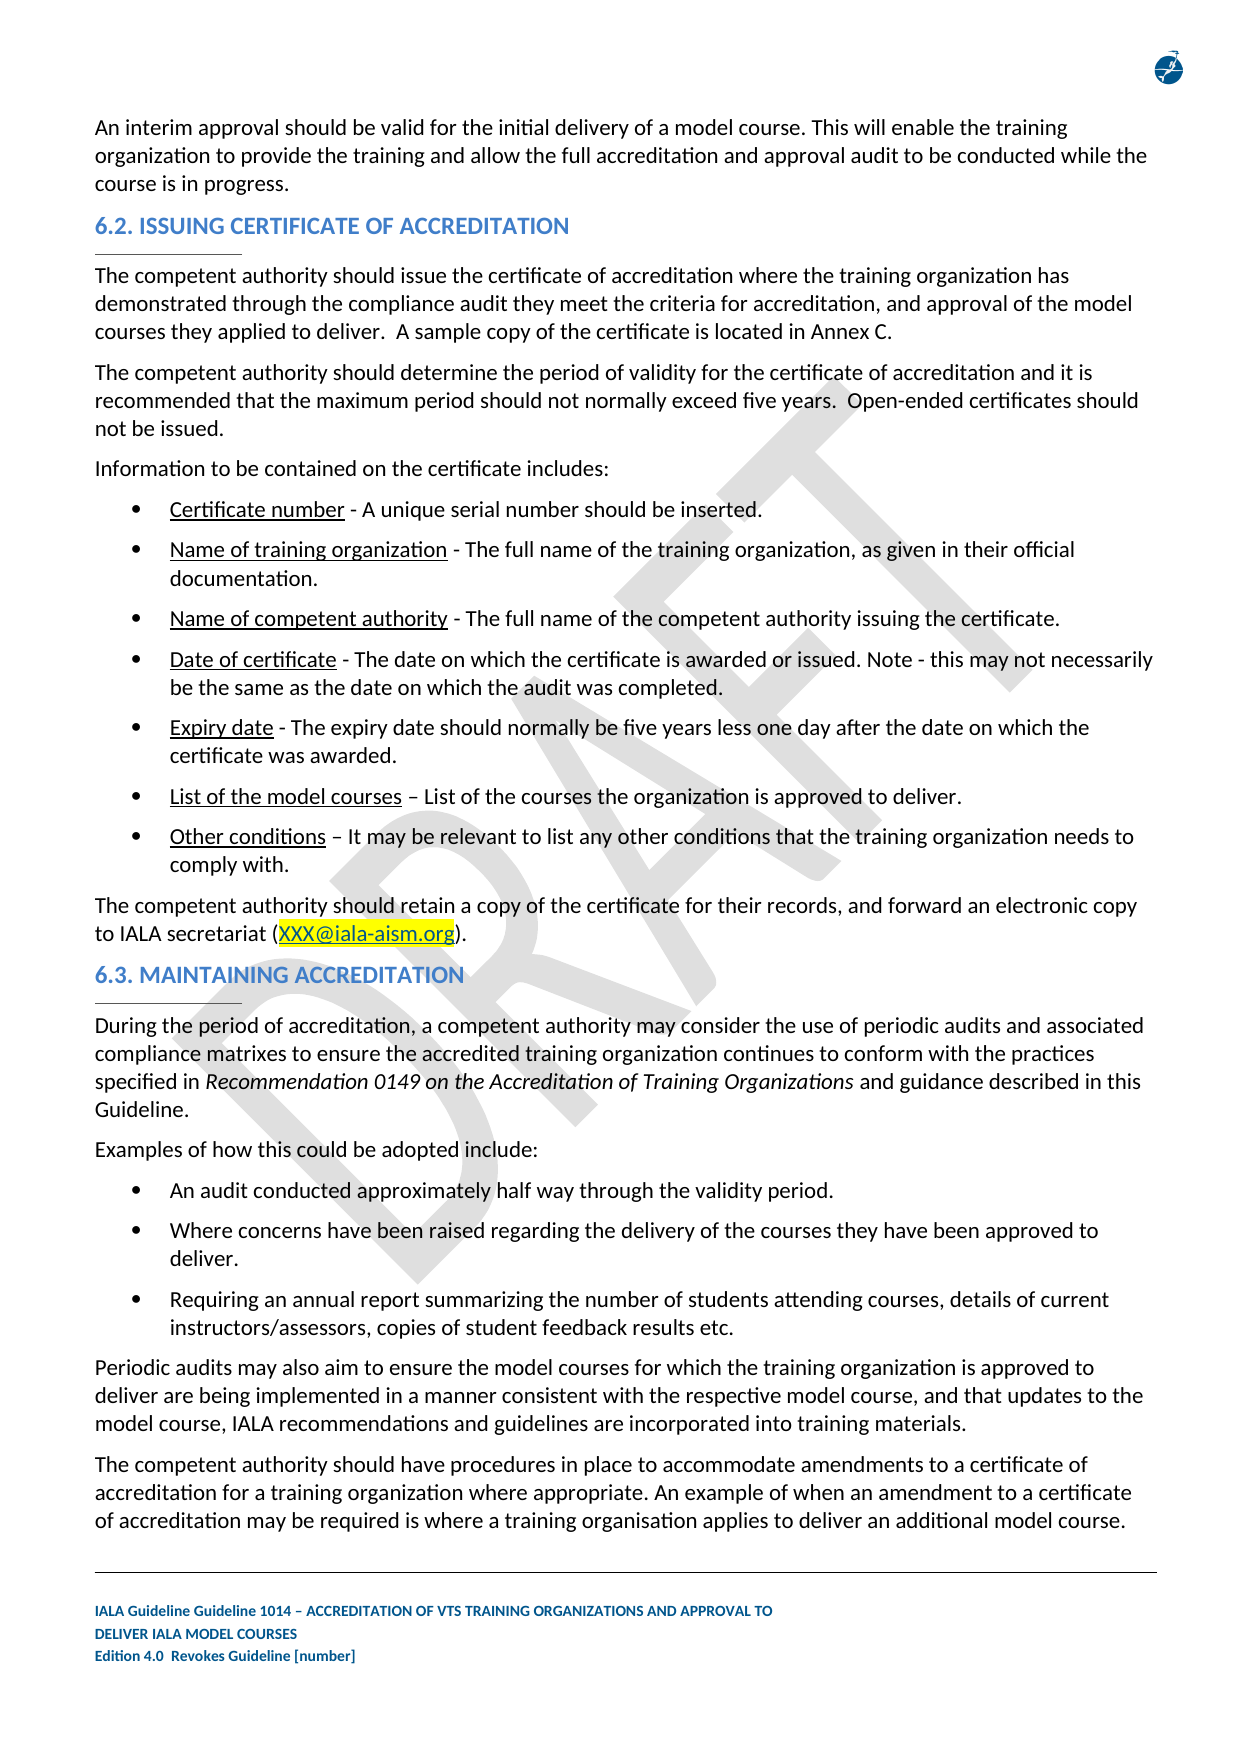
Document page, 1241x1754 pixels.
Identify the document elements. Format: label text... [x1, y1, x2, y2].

text The competent authority should determine the period of validity for the certificate of accreditation and it is recommended that the maximum period should not normally exceed five years. Open-ended certificates should not be issued. [94, 358, 1157, 442]
list Name of training organization - The full name of the training organization, as given in their official documentation. [132, 536, 1157, 592]
subtitle MAINTAINING ACCREDITATION [94, 959, 1084, 990]
list Name of competent authority - The full name of the competent authority issuing the certificate. [132, 604, 1157, 632]
text The competent authority should have procedures in place to accommodate amendments to a certificate of accreditation for a training organization where appropriate. An example of when an amendment to a certificate of accreditation may be required is where a training organisation applies to deliver an additional model course. [94, 1450, 1157, 1534]
text Examples of how this could be adopted include: [94, 1135, 1157, 1163]
picture [1123, 0, 1241, 119]
subtitle ISSUING CERTIFICATE OF ACCREDITATION [94, 210, 1084, 241]
list Other conditions – It may be relevant to list any other conditions that the training organization needs to comply with. [132, 822, 1157, 878]
text The competent authority should retain a copy of the certificate for their records, and forward an electronic copy to IALA secretariat (XXX@iala-aism.org). [94, 891, 1157, 947]
list Expiry date - The expiry date should normally be five years less one day after the date on which the certificate was awarded. [132, 713, 1157, 769]
list Certificate number - A unique serial number should be inserted. [132, 495, 1157, 523]
list List of the model courses – List of the courses the organization is approved to deliver. [132, 782, 1157, 810]
text Periodic audits may also aim to ensure the model courses for which the training organization is approved to deliver are being implemented in a manner consistent with the respective model course, and that updates to the model course, IALA recommendations and guidelines are incorporated into training materials. [94, 1353, 1157, 1437]
text The competent authority should issue the certificate of accreditation where the training organization has demonstrated through the compliance audit they meet the criteria for accreditation, and approval of the model courses they applied to deliver. A sample copy of the certificate is located in Annex C. [94, 261, 1157, 346]
list An audit conducted approximately half way through the validity period. [132, 1176, 1157, 1204]
text During the period of accreditation, a competent authority may consider the use of periodic audits and associated compliance matrixes to ensure the accredited training organization continues to conform with the practices specified in Recommendation 0149 on the Accreditation of Training Organizations and guidance described in this Guideline. [94, 1011, 1157, 1123]
list Where concerns have been raised regarding the delivery of the courses they have been approved to deliver. [132, 1216, 1157, 1272]
text Information to be contained on the certificate includes: [94, 454, 1157, 483]
list Requiring an annual report summarizing the number of students attending courses, details of current instructors/assessors, copies of student feedback results etc. [132, 1285, 1157, 1341]
list Date of certificate - The date on which the certificate is awarded or issued. Note - this may not necessarily be the same as the date on which the audit was completed. [132, 645, 1157, 701]
text An interim approval should be valid for the initial delivery of a model course. This will enable the training organization to provide the training and allow the full accreditation and approval audit to be conducted while the course is in progress. [94, 113, 1157, 198]
